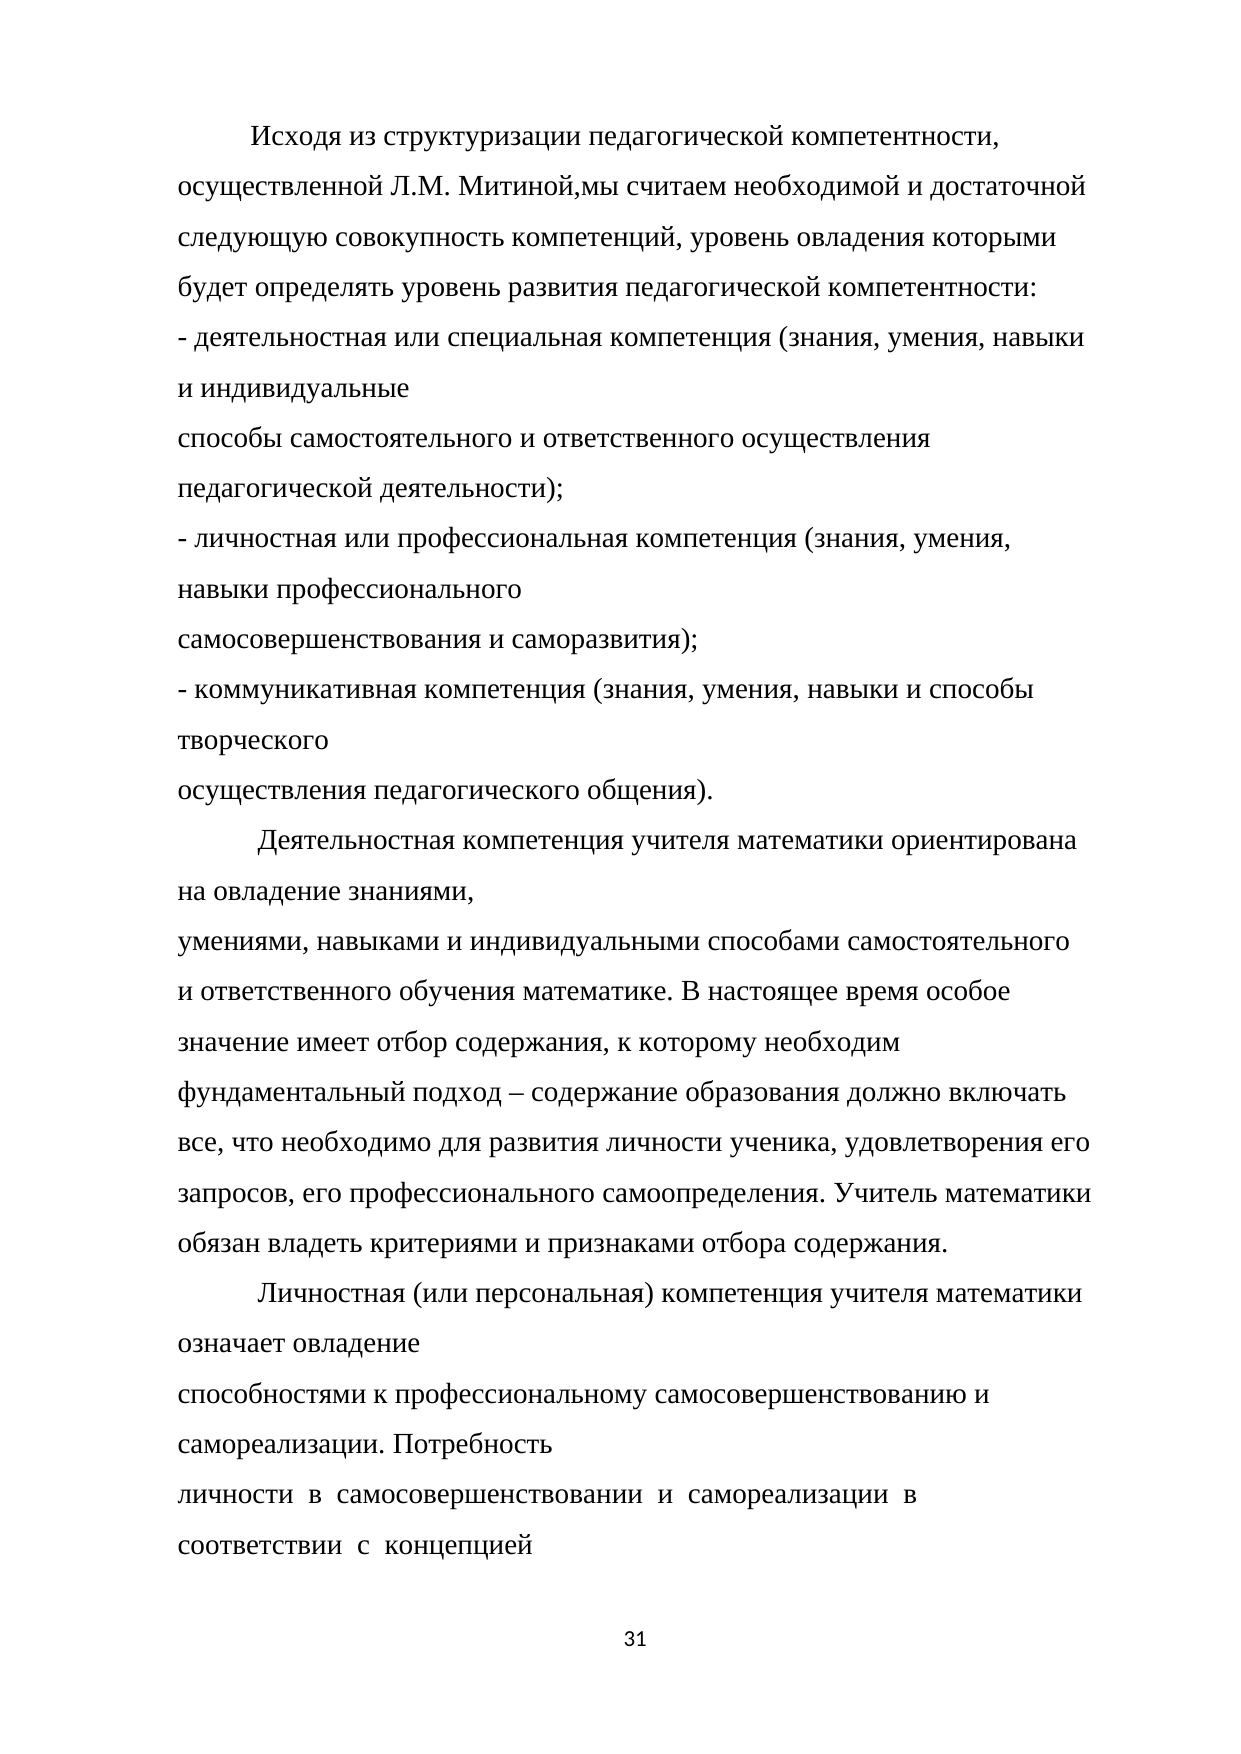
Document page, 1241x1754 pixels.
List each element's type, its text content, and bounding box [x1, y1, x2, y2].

text Деятельностная компетенция учителя математики ориентирована на овладение знаниями, [177, 822, 1093, 906]
text способы самостоятельного и ответственного осуществления педагогической деятельности); [177, 420, 1093, 504]
text Исходя из структуризации педагогической компетентности, осуществленной Л.М. Митиной,мы считаем необходимой и достаточной следующую совокупность компетенций, уровень овладения которыми будет определять уровень развития педагогической компетентности: [177, 118, 1093, 303]
text - личностная или профессиональная компетенция (знания, умения, навыки профессионального [177, 521, 1093, 604]
text - деятельностная или специальная компетенция (знания, умения, навыки и индивидуальные [177, 319, 1093, 403]
text осуществления педагогического общения). [177, 772, 1093, 806]
text самосовершенствования и саморазвития); [177, 621, 1093, 655]
text - коммуникативная компетенция (знания, умения, навыки и способы творческого [177, 672, 1093, 755]
text умениями, навыками и индивидуальными способами самостоятельного и ответственного обучения математике. В настоящее время особое значение имеет отбор содержания, к которому необходим фундаментальный подход – содержание образования должно включать все, что необходимо для развития личности ученика, удовлетворения его запросов, его профессионального самоопределения. Учитель математики обязан владеть критериями и признаками отбора содержания. [177, 923, 1093, 1258]
text способностями к профессиональному самосовершенствованию и самореализации. Потребность [177, 1376, 1093, 1460]
text личности в самосовершенствовании и самореализации в соответствии с концепцией [177, 1477, 1093, 1560]
text Личностная (или персональная) компетенция учителя математики означает овладение [177, 1275, 1093, 1359]
